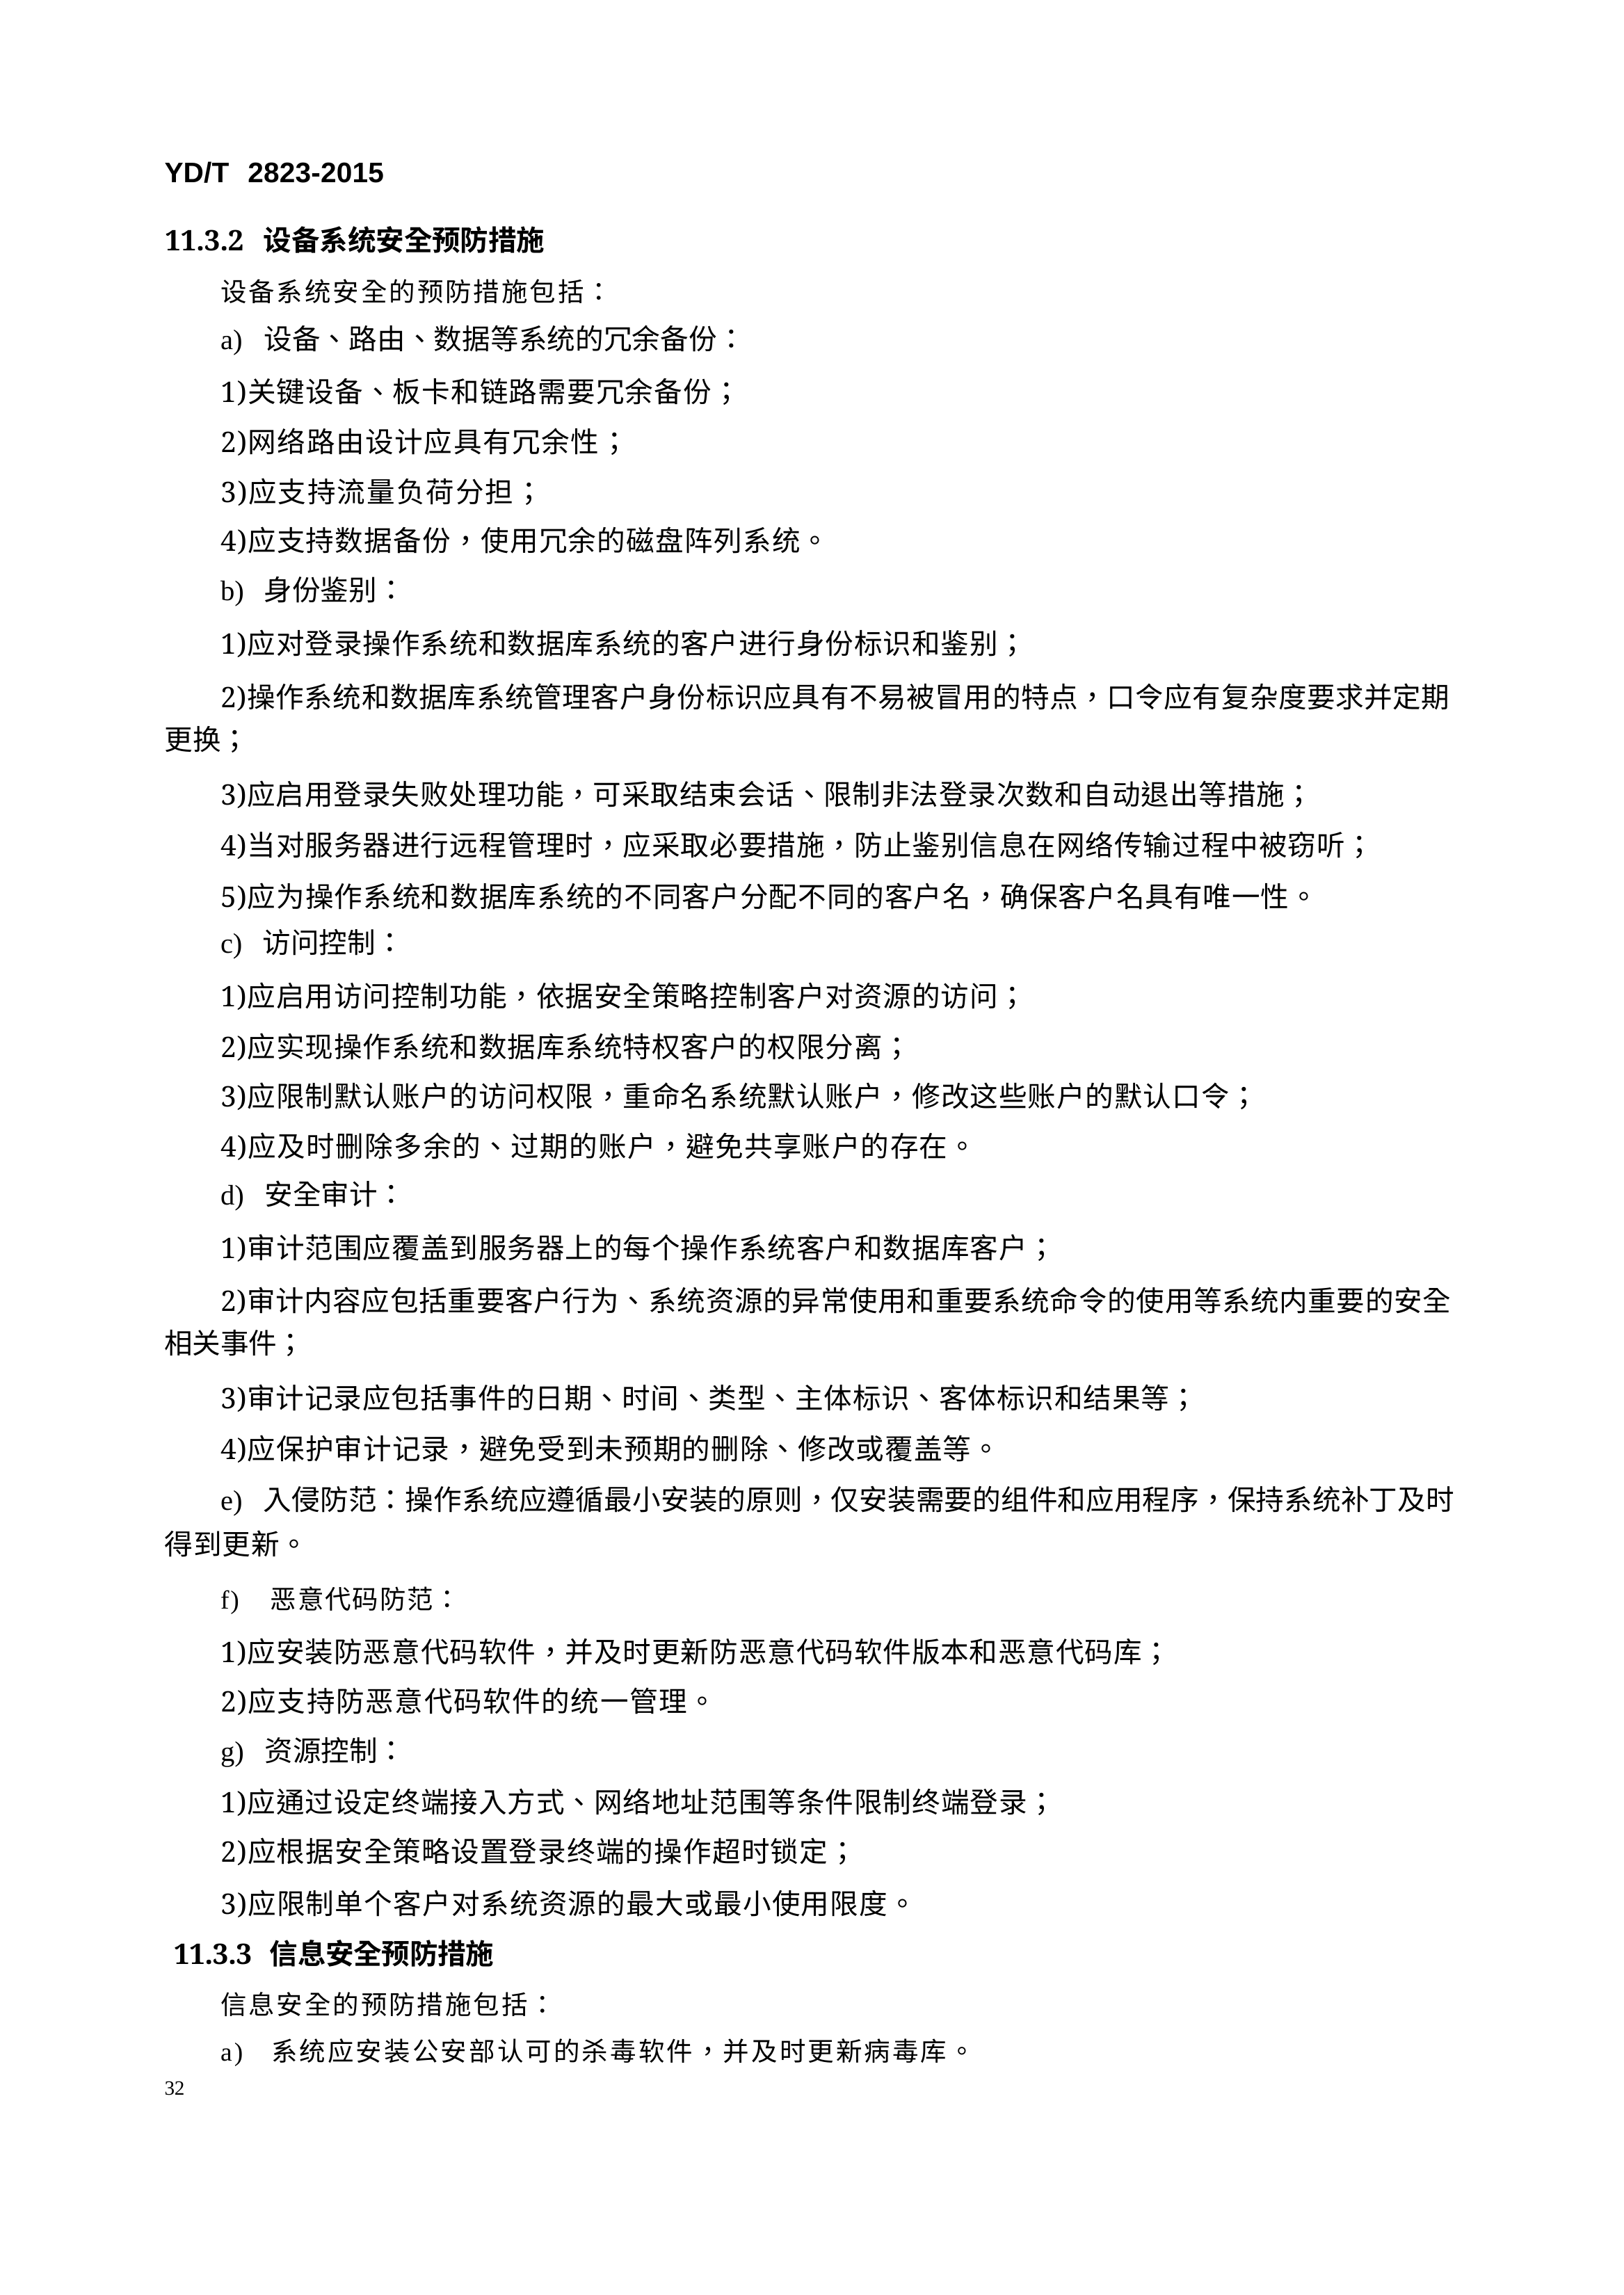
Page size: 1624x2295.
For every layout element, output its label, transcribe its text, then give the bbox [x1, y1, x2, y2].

text 3)应启用登录失败处理功能，可采取结束会话、限制非法登录次数和自动退出等措施； [220, 776, 1454, 812]
text 11.3.2 设备系统安全预防措施 [165, 222, 1454, 258]
text 1)应安装防恶意代码软件，并及时更新防恶意代码软件版本和恶意代码库； [220, 1634, 1454, 1670]
text 11.3.3 信息安全预防措施 [173, 1936, 1454, 1972]
text 2)应支持防恶意代码软件的统一管理。 [220, 1684, 1454, 1719]
text 设备系统安全的预防措施包括： [220, 275, 1454, 308]
text 1)审计范围应覆盖到服务器上的每个操作系统客户和数据库客户； [220, 1230, 1454, 1265]
text 4)应支持数据备份，使用冗余的磁盘阵列系统。 [220, 523, 1454, 558]
text YD/T 2823-2015 [164, 161, 1454, 188]
text 1)应对登录操作系统和数据库系统的客户进行身份标识和鉴别； [220, 626, 1454, 661]
text f) 恶意代码防范： [220, 1584, 1454, 1616]
text 2)应实现操作系统和数据库系统特权客户的权限分离； [220, 1029, 1454, 1065]
text a) 系统应安装公安部认可的杀毒软件，并及时更新病毒库。 [220, 2036, 1454, 2068]
text 1)应通过设定终端接入方式、网络地址范围等条件限制终端登录； [220, 1785, 1454, 1820]
text d) 安全审计： [220, 1177, 1454, 1212]
text 5)应为操作系统和数据库系统的不同客户分配不同的客户名，确保客户名具有唯一性。 [220, 879, 1454, 915]
text g) 资源控制： [220, 1734, 1454, 1769]
text 信息安全的预防措施包括： [220, 1988, 1454, 2021]
text 4)应及时删除多余的、过期的账户，避免共享账户的存在。 [220, 1129, 1454, 1163]
text 3)应支持流量负荷分担； [220, 474, 1454, 510]
text 2)审计内容应包括重要客户行为、系统资源的异常使用和重要系统命令的使用等系统内重要的安全 相关事件； [164, 1281, 1454, 1362]
text 1)应启用访问控制功能，依据安全策略控制客户对资源的访问； [220, 979, 1454, 1014]
text 1)关键设备、板卡和链路需要冗余备份； [220, 374, 1454, 409]
text 3)审计记录应包括事件的日期、时间、类型、主体标识、客体标识和结果等； [220, 1380, 1454, 1416]
text 4)应保护审计记录，避免受到未预期的删除、修改或覆盖等。 [220, 1431, 1454, 1467]
text 2)网络路由设计应具有冗余性； [220, 424, 1454, 460]
text 3)应限制默认账户的访问权限，重命名系统默认账户，修改这些账户的默认口令； [220, 1079, 1454, 1114]
text b) 身份鉴别： [220, 573, 1454, 607]
text c) 访问控制： [220, 926, 1454, 960]
text 3)应限制单个客户对系统资源的最大或最小使用限度。 [220, 1886, 1454, 1922]
text 2)操作系统和数据库系统管理客户身份标识应具有不易被冒用的特点，口令应有复杂度要求并定期 更换； [164, 677, 1453, 759]
text 2)应根据安全策略设置登录终端的操作超时锁定； [220, 1834, 1454, 1869]
text 4)当对服务器进行远程管理时，应采取必要措施，防止鉴别信息在网络传输过程中被窃听； [220, 827, 1454, 862]
text e) 入侵防范：操作系统应遵循最小安装的原则，仅安装需要的组件和应用程序，保持系统补丁及时 得到更新。 [164, 1480, 1454, 1563]
text a) 设备、路由、数据等系统的冗余备份： [220, 322, 1454, 356]
